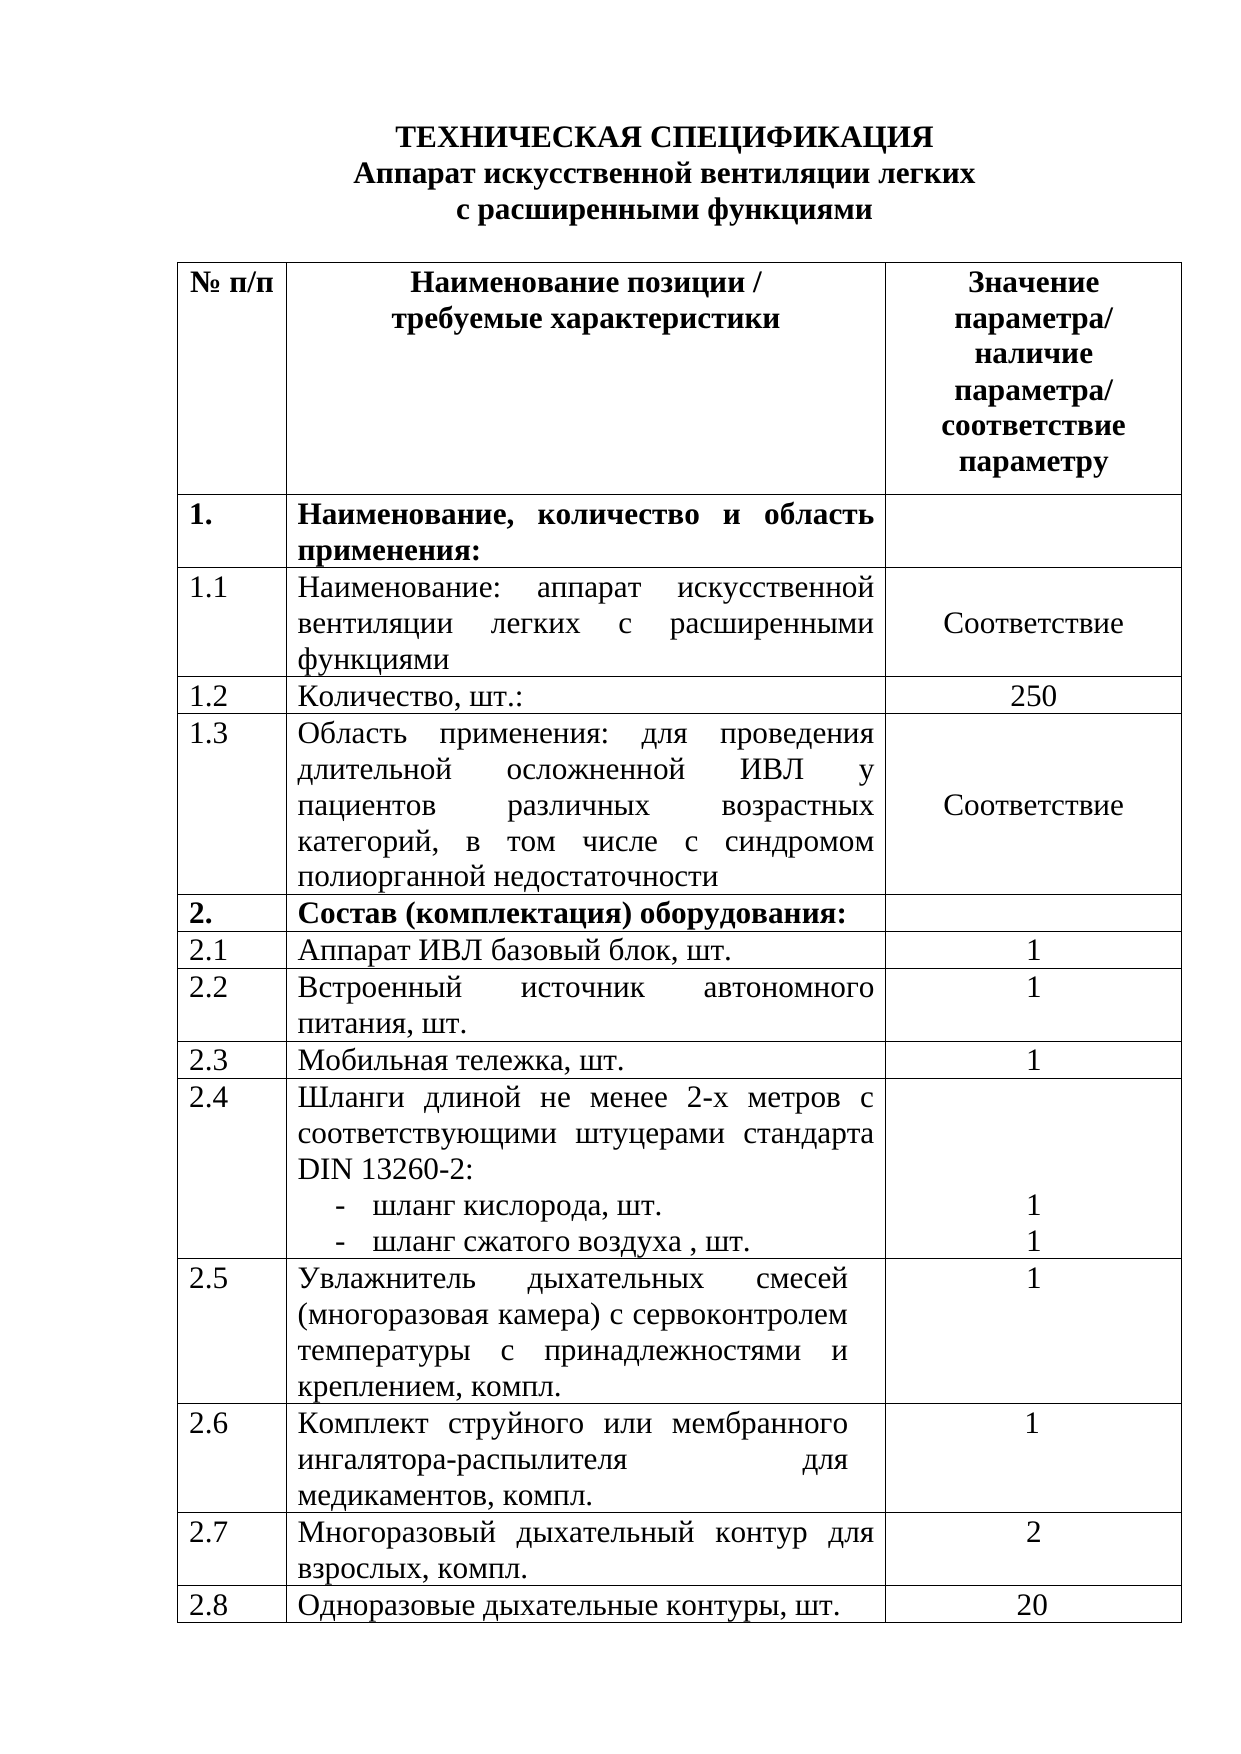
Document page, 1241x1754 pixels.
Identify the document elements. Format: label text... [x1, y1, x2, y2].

table_cell Встроенный источник автономного питания, шт. [287, 969, 885, 1041]
table_cell Многоразовый дыхательный контур для взрослых, компл. [287, 1513, 885, 1585]
table_cell Состав (комплектация) оборудования: [287, 895, 885, 931]
table_cell [886, 895, 1181, 931]
table_cell Аппарат ИВЛ базовый блок, шт. [287, 932, 885, 968]
table_cell 1 1 [886, 1079, 1181, 1258]
table_cell Мобильная тележка, шт. [287, 1042, 885, 1077]
table_cell 2.8 [178, 1586, 286, 1622]
table_cell 2 [886, 1513, 1181, 1585]
text с расширенными функциями [177, 190, 1152, 226]
table_cell 2.4 [178, 1079, 286, 1258]
table_cell [886, 495, 1181, 567]
table_cell Соответствие [886, 568, 1181, 676]
table_cell Наименование: аппарат искусственной вентиляции легких с расширенными функциями [287, 568, 885, 676]
table_cell 2.3 [178, 1042, 286, 1077]
table_cell Количество, шт.: [287, 677, 885, 713]
table_cell 1 [886, 969, 1181, 1041]
table_cell 2.2 [178, 969, 286, 1041]
table_cell 1.1 [178, 568, 286, 676]
table_cell 20 [886, 1586, 1181, 1622]
table_cell Область применения: для проведения длительной осложненной ИВЛ у пациентов различных возрастных категорий, в том числе с синдромом полиорганной недостаточности [287, 714, 885, 894]
table_cell Увлажнитель дыхательных смесей (многоразовая камера) с сервоконтролем температуры с принадлежностями и креплением, компл. [287, 1259, 885, 1403]
table_cell 1 [886, 1404, 1181, 1512]
table_cell 1.3 [178, 714, 286, 894]
table_cell 2. [178, 895, 286, 931]
table_cell 1 [886, 1259, 1181, 1403]
table_header Наименование позиции / требуемые характеристики [287, 263, 885, 494]
table_cell 1.2 [178, 677, 286, 713]
table_cell Шланги длиной не менее 2-х метров с соответствующими штуцерами стандарта DIN 13260-2: шланг кислорода, шт. шланг сжатого воздуха , шт. [287, 1079, 885, 1258]
text Аппарат искусственной вентиляции легких [177, 154, 1152, 190]
table_header Значение параметра/ наличие параметра/ соответствие параметру [886, 263, 1181, 494]
table_cell Наименование, количество и область применения: [287, 495, 885, 567]
table_cell 1. [178, 495, 286, 567]
table_header № п/п [178, 263, 286, 494]
table_cell 2.1 [178, 932, 286, 968]
table_cell 1 [886, 1042, 1181, 1077]
table_cell 1 [886, 932, 1181, 968]
table_cell Одноразовые дыхательные контуры, шт. [287, 1586, 885, 1622]
table_cell Комплект струйного или мембранного ингалятора-распылителя для медикаментов, компл. [287, 1404, 885, 1512]
table_cell 2.5 [178, 1259, 286, 1403]
table_cell Соответствие [886, 714, 1181, 894]
text ТЕХНИЧЕСКАЯ СПЕЦИФИКАЦИЯ [177, 118, 1152, 154]
table_cell 250 [886, 677, 1181, 713]
table_cell 2.7 [178, 1513, 286, 1585]
table_cell 2.6 [178, 1404, 286, 1512]
